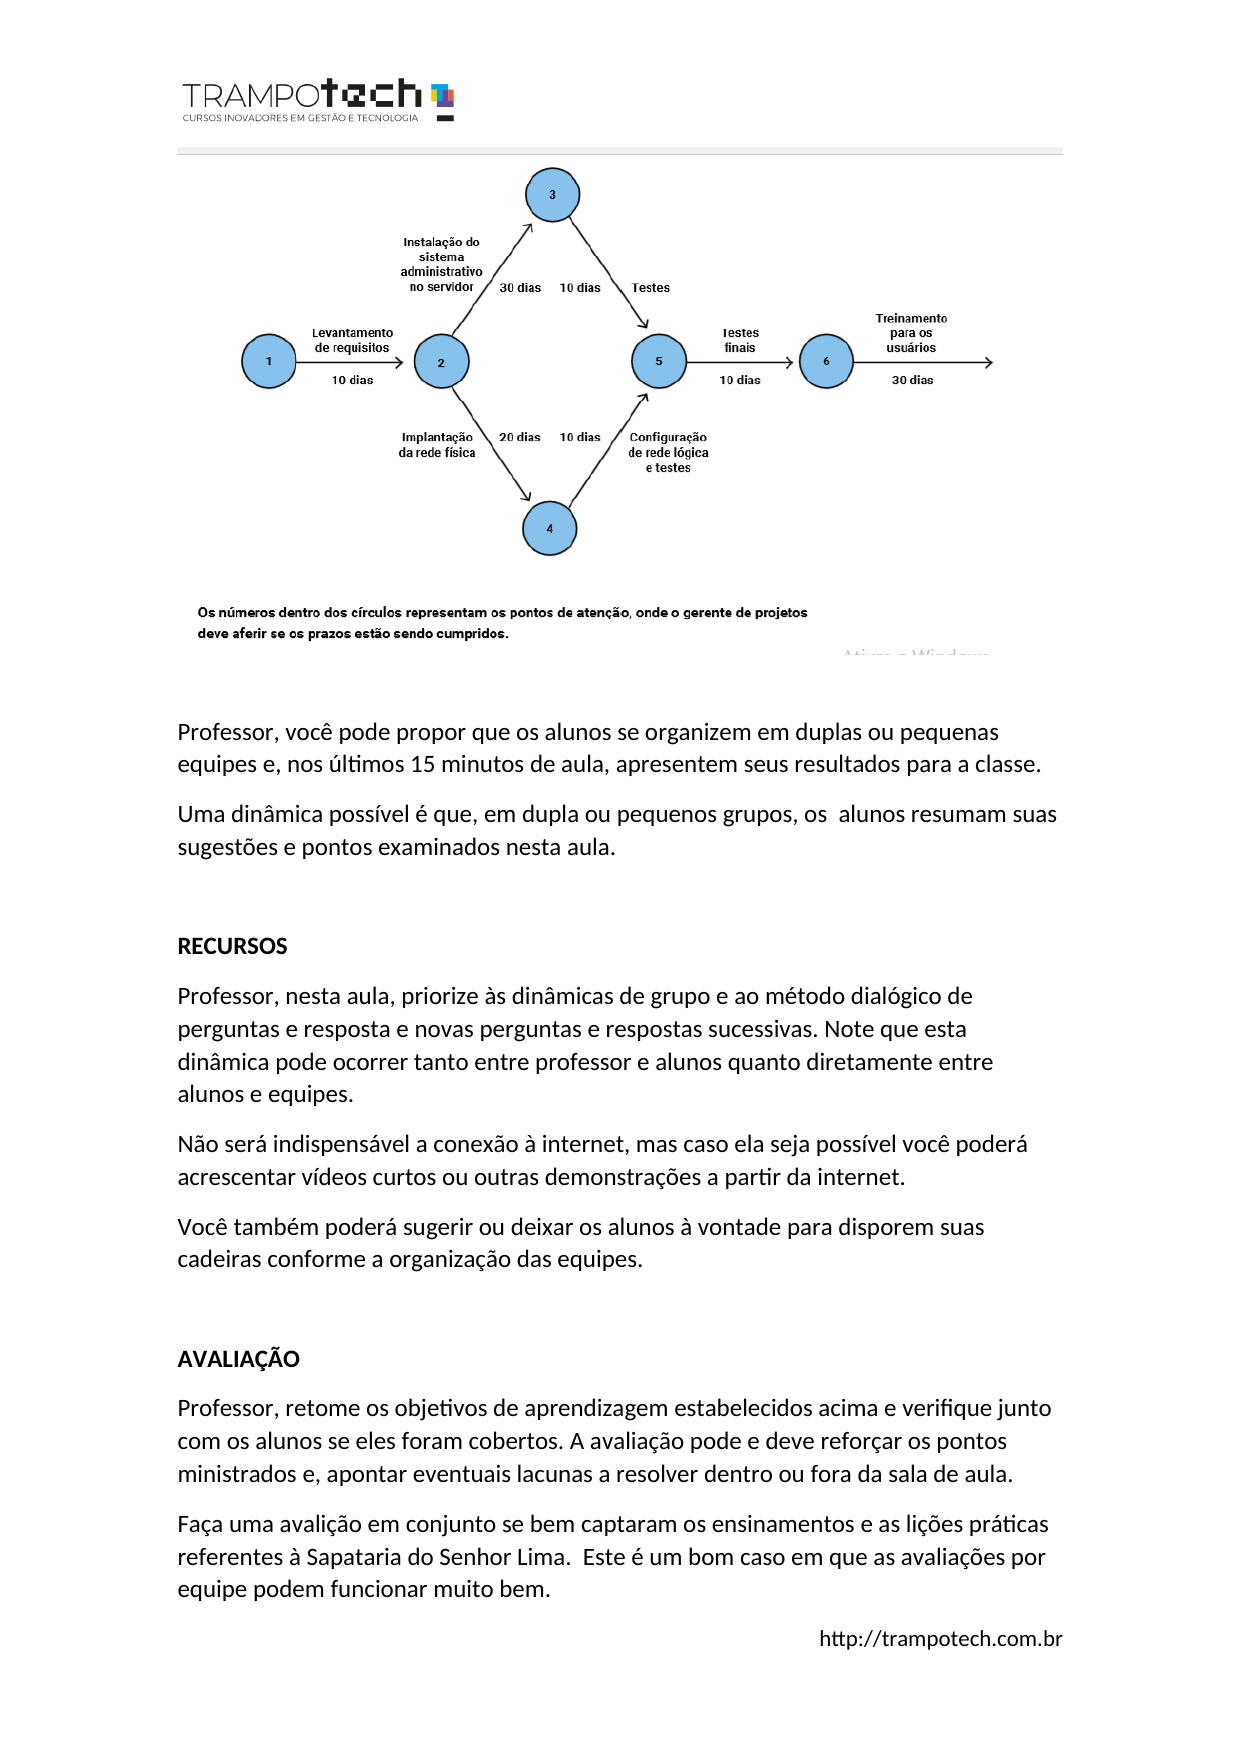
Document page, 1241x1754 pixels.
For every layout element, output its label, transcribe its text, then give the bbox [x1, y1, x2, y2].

text Professor, retome os objetivos de aprendizagem estabelecidos acima e verifique junto com os alunos se eles foram cobertos. A avaliação pode e deve reforçar os pontos ministrados e, apontar eventuais lacunas a resolver dentro ou fora da sala de aula. [177, 1392, 1063, 1489]
picture [177, 147, 1063, 655]
text Uma dinâmica possível é que, em dupla ou pequenos grupos, os alunos resumam suas sugestões e pontos examinados nesta aula. [177, 798, 1063, 862]
text Você também poderá sugerir ou deixar os alunos à vontade para disporem suas cadeiras conforme a organização das equipes. [177, 1211, 1063, 1274]
text RECURSOS [177, 930, 1063, 961]
text Professor, nesta aula, priorize às dinâmicas de grupo e ao método dialógico de perguntas e resposta e novas perguntas e respostas sucessivas. Note que esta dinâmica pode ocorrer tanto entre professor e alunos quanto diretamente entre alunos e equipes. [177, 980, 1063, 1109]
text AVALIAÇÃO [177, 1343, 1063, 1373]
text Não será indispensável a conexão à internet, mas caso ela seja possível você poderá acrescentar vídeos curtos ou outras demonstrações a partir da internet. [177, 1128, 1063, 1192]
text Faça uma avalição em conjunto se bem captaram os ensinamentos e as lições práticas referentes à Sapataria do Senhor Lima. Este é um bom caso em que as avaliações por equipe podem funcionar muito bem. [177, 1508, 1063, 1604]
text Professor, você pode propor que os alunos se organizem em duplas ou pequenas equipes e, nos últimos 15 minutos de aula, apresentem seus resultados para a classe. [177, 716, 1063, 779]
picture [177, 73, 460, 128]
